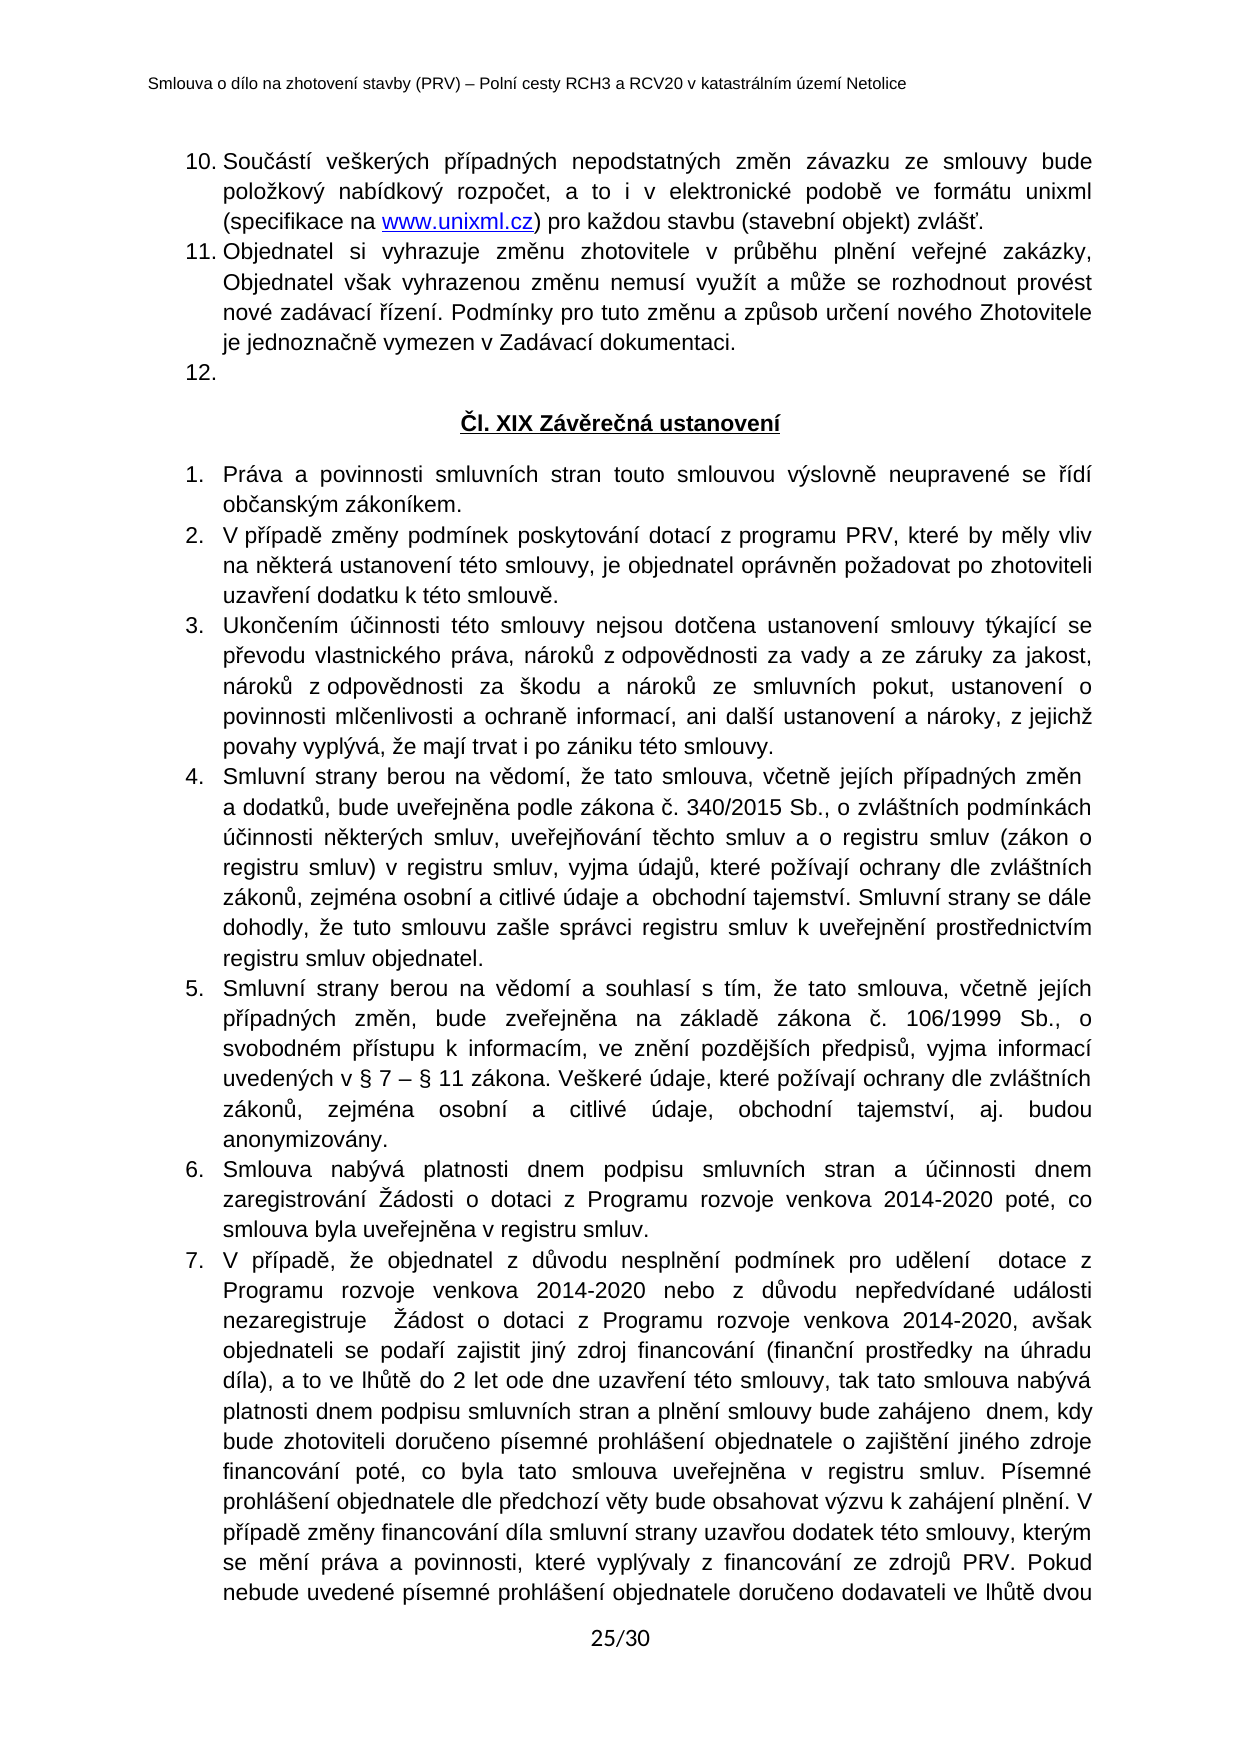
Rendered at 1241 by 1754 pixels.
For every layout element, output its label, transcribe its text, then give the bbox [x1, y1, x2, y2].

list Práva a povinnosti smluvních stran touto smlouvou výslovně neupravené se řídí občanským zákoníkem. [185, 461, 1093, 518]
list Součástí veškerých případných nepodstatných změn závazku ze smlouvy bude položkový nabídkový rozpočet, a to i v elektronické podobě ve formátu unixml (specifikace na www.unixml.cz) pro každou stavbu (stavební objekt) zvlášť. [185, 148, 1093, 234]
list V případě změny podmínek poskytování dotací z programu PRV, které by měly vliv na některá ustanovení této smlouvy, je objednatel oprávněn požadovat po zhotoviteli uzavření dodatku k této smlouvě. [185, 522, 1093, 608]
list Smlouva nabývá platnosti dnem podpisu smluvních stran a účinnosti dnem zaregistrování Žádosti o dotaci z Programu rozvoje venkova 2014-2020 poté, co smlouva byla uveřejněna v registru smluv. [185, 1156, 1093, 1243]
list Ukončením účinnosti této smlouvy nejsou dotčena ustanovení smlouvy týkající se převodu vlastnického práva, nároků z odpovědnosti za vady a ze záruky za jakost, nároků z odpovědnosti za škodu a nároků ze smluvních pokut, ustanovení o povinnosti mlčenlivosti a ochraně informací, ani další ustanovení a nároky, z jejichž povahy vyplývá, že mají trvat i po zániku této smlouvy. [185, 612, 1093, 759]
list Smluvní strany berou na vědomí a souhlasí s tím, že tato smlouva, včetně jejích případných změn, bude zveřejněna na základě zákona č. 106/1999 Sb., o svobodném přístupu k informacím, ve znění pozdějších předpisů, vyjma informací uvedených v § 7 – § 11 zákona. Veškeré údaje, které požívají ochrany dle zvláštních zákonů, zejména osobní a citlivé údaje, obchodní tajemství, aj. budou anonymizovány. [185, 975, 1093, 1152]
list Smluvní strany berou na vědomí, že tato smlouva, včetně jejích případných změn a dodatků, bude uveřejněna podle zákona č. 340/2015 Sb., o zvláštních podmínkách účinnosti některých smluv, uveřejňování těchto smluv a o registru smluv (zákon o registru smluv) v registru smluv, vyjma údajů, které požívají ochrany dle zvláštních zákonů, zejména osobní a citlivé údaje a obchodní tajemství. Smluvní strany se dále dohodly, že tuto smlouvu zašle správci registru smluv k uveřejnění prostřednictvím registru smluv objednatel. [185, 763, 1093, 971]
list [185, 1247, 1093, 1605]
list Objednatel si vyhrazuje změnu zhotovitele v průběhu plnění veřejné zakázky, Objednatel však vyhrazenou změnu nemusí využít a může se rozhodnout provést nové zadávací řízení. Podmínky pro tuto změnu a způsob určení nového Zhotovitele je jednoznačně vymezen v Zadávací dokumentaci. [185, 238, 1093, 355]
text Čl. XIX Závěrečná ustanovení [148, 410, 1093, 436]
